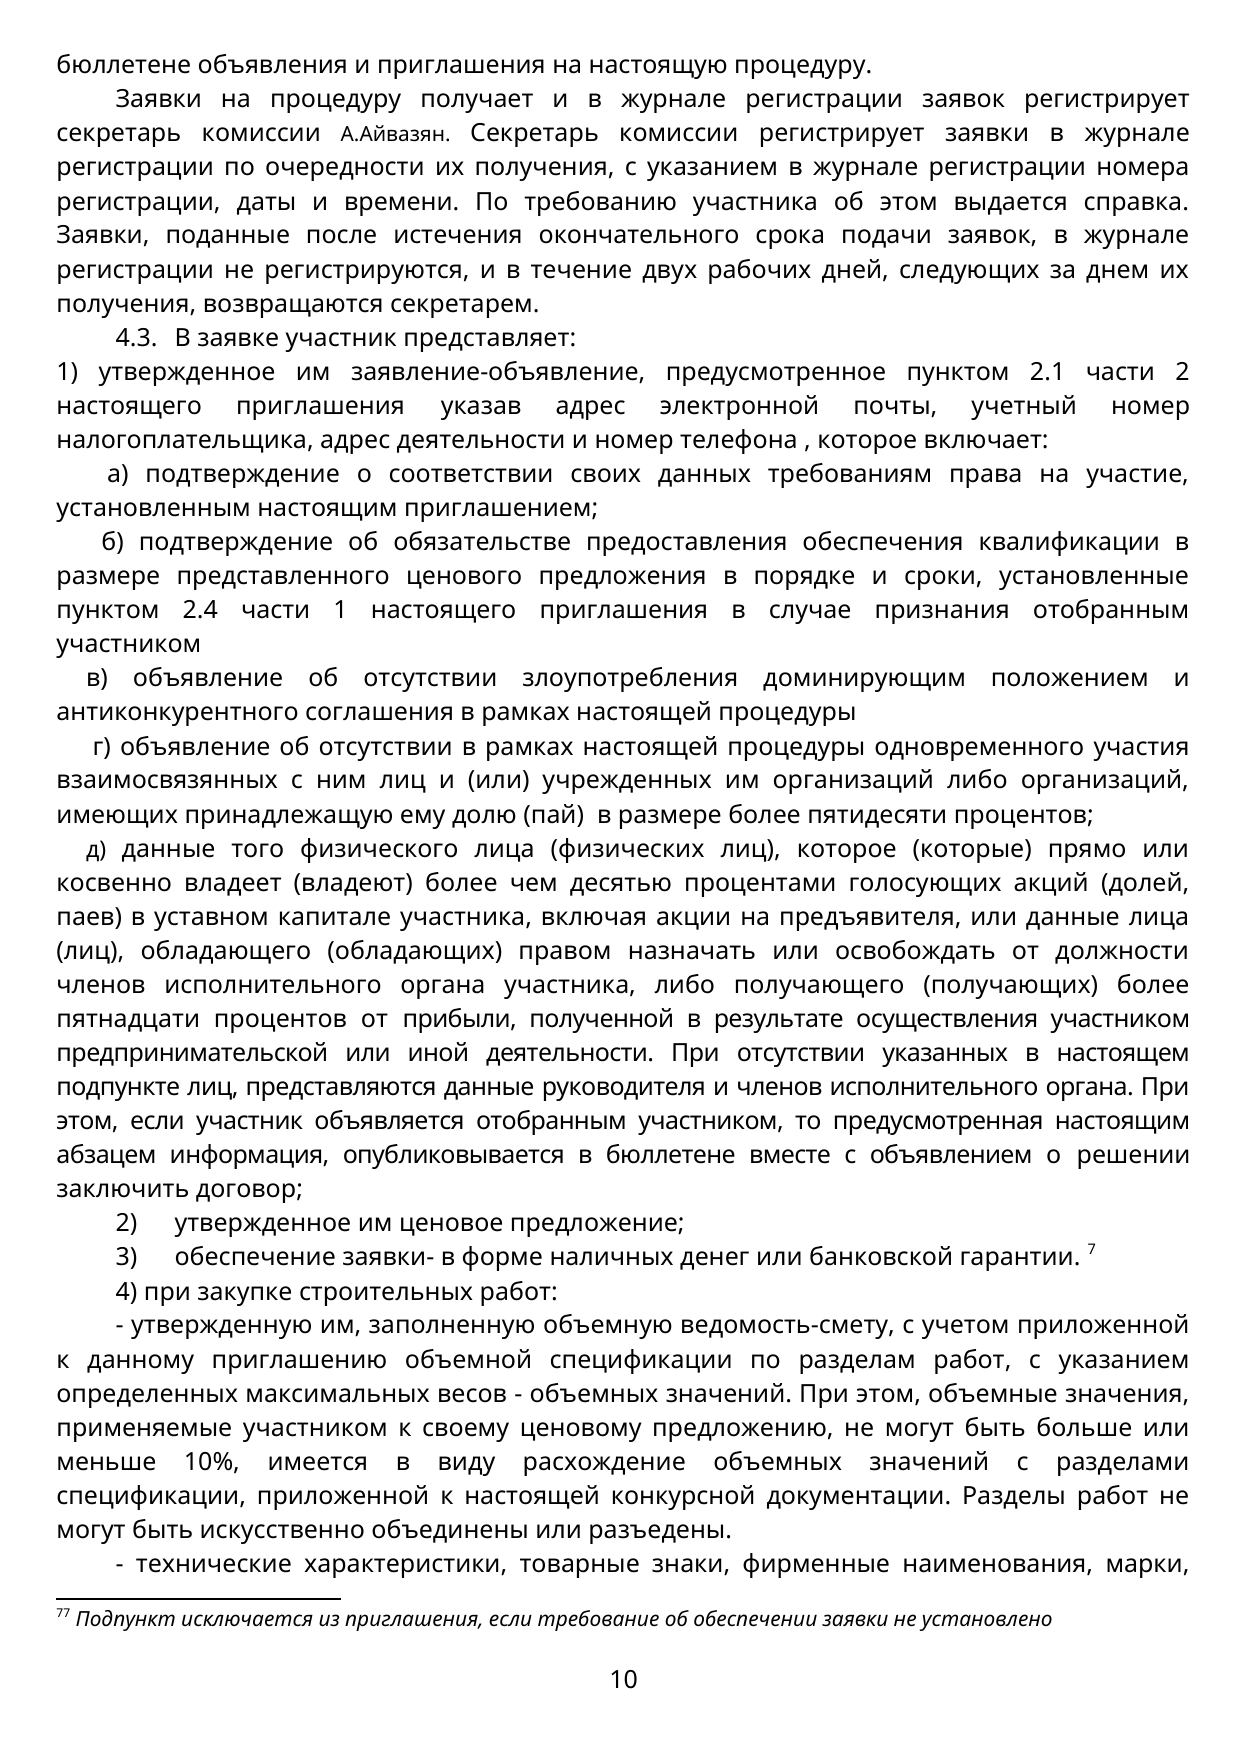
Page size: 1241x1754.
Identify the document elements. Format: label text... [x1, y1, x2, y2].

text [56, 1546, 1191, 1580]
text Заявки на процедуру получает и в журнале регистрации заявок регистрирует секретарь комиссии А.Айвазян. Секретарь комиссии регистрирует заявки в журнале регистрации по очередности их получения, с указанием в журнале регистрации номера регистрации, даты и времени. По требованию участника об этом выдается справка. Заявки, поданные после истечения окончательного срока подачи заявок, в журнале регистрации не регистрируются, и в течение двух рабочих дней, следующих за днем их получения, возвращаются секретарем. [56, 81, 1191, 319]
text г) объявление об отсутствии в рамках настоящей процедуры одновременного участия взаимосвязянных с ним лиц и (или) учрежденных им организаций либо организаций, имеющих принадлежащую ему долю (пай) в размере более пятидесяти процентов; [56, 728, 1191, 830]
text 2) утвержденное им ценовое предложение; [56, 1205, 1191, 1239]
text б) подтверждение об обязательстве предоставления обеспечения квалификации в размере представленного ценового предложения в порядке и сроки, установленные пунктом 2.4 части 1 настоящего приглашения в случае признания отобранным участником [56, 524, 1191, 660]
text 3) обеспечение заявки- в форме наличных денег или банковской гарантии. 7 [56, 1239, 1191, 1273]
text а) подтверждение о соответствии своих данных требованиям права на участие, установленным настоящим приглашением; [56, 456, 1191, 524]
text 1) утвержденное им заявление-объявление, предусмотренное пунктом 2.1 части 2 настоящего приглашения указав адрес электронной почты, учетный номер налогоплательщика, адрес деятельности и номер телефона , которое включает: [56, 353, 1191, 456]
text 4.3. В заявке участник представляет: [56, 319, 1191, 353]
text в) объявление об отсутствии злоупотребления доминирующим положением и антиконкурентного соглашения в рамках настоящей процедуры [56, 660, 1191, 728]
text - утвержденную им, заполненную объемную ведомость-смету, с учетом приложенной к данному приглашению объемной спецификации по разделам работ, с указанием определенных максимальных весов - объемных значений. При этом, объемные значения, применяемые участником к своему ценовому предложению, не могут быть больше или меньше 10%, имеется в виду расхождение объемных значений с разделами спецификации, приложенной к настоящей конкурсной документации. Разделы работ не могут быть искусственно объединены или разъедены. [56, 1307, 1191, 1546]
text д) данные того физического лица (физических лиц), которое (которые) прямо или косвенно владеет (владеют) более чем десятью процентами голосующих акций (долей, паев) в уставном капитале участника, включая акции на предъявителя, или данные лица (лиц), обладающего (обладающих) правом назначать или освобождать от должности членов исполнительного органа участника, либо получающего (получающих) более пятнадцати процентов от прибыли, полученной в результате осуществления участником предпринимательской или иной деятельности. При отсутствии указанных в настоящем подпункте лиц, представляются данные руководителя и членов исполнительного органа. При этом, если участник объявляется отобранным участником, то предусмотренная настоящим абзацем информация, опубликовывается в бюллетене вместе с объявлением о решении заключить договор; [56, 830, 1191, 1205]
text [56, 47, 1191, 81]
text 4) при закупке строительных работ: [56, 1273, 1191, 1307]
